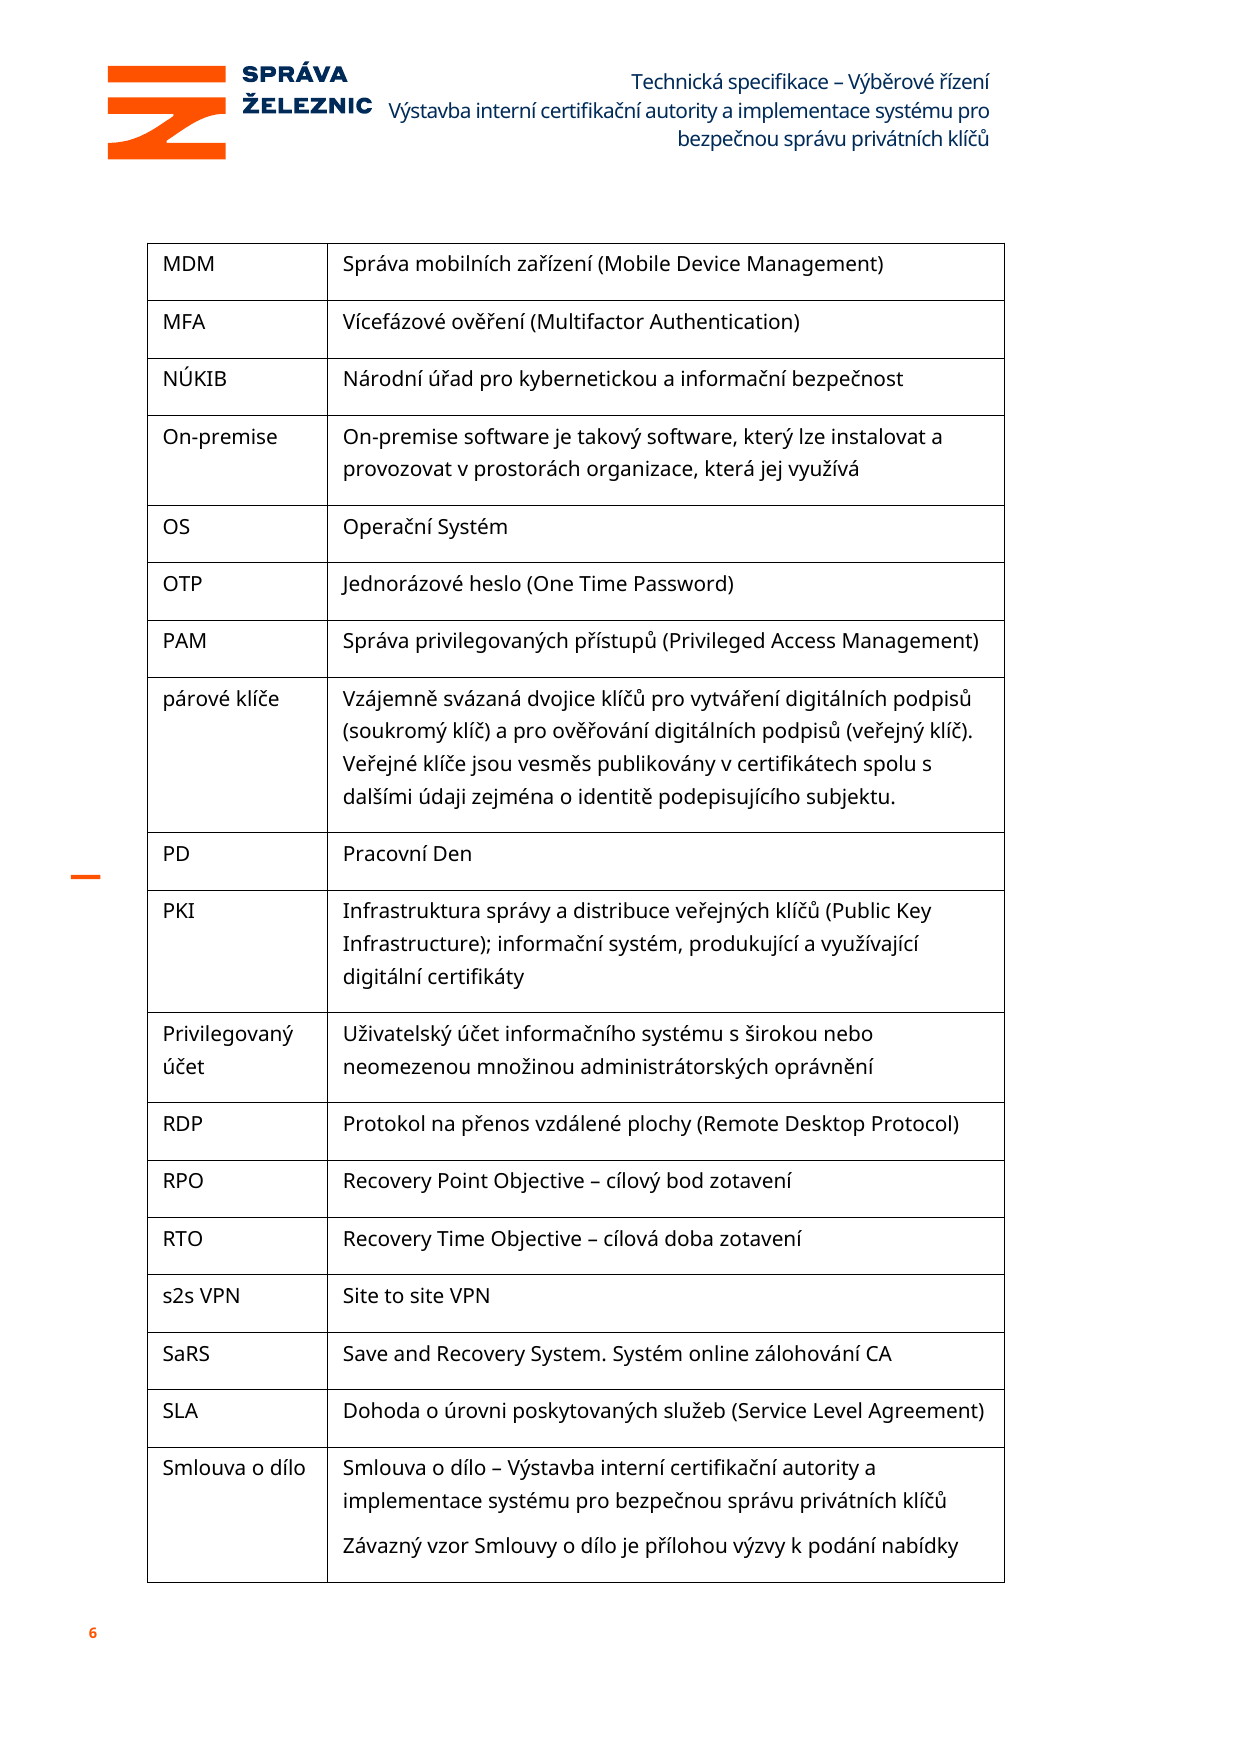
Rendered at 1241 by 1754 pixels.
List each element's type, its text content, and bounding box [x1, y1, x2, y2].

table_cell Protokol na přenos vzdálené plochy (Remote Desktop Protocol) [328, 1103, 1004, 1159]
table_cell Pracovní Den [328, 833, 1004, 889]
table_cell s2s VPN [148, 1275, 327, 1332]
table_cell Správa mobilních zařízení (Mobile Device Management) [328, 244, 1004, 300]
table_cell Vícefázové ověření (Multifactor Authentication) [328, 301, 1004, 357]
table_cell RPO [148, 1161, 327, 1217]
table_cell Privilegovaný účet [148, 1013, 327, 1102]
table_cell Dohoda o úrovni poskytovaných služeb (Service Level Agreement) [328, 1390, 1004, 1447]
table_cell On-premise software je takový software, který lze instalovat a provozovat v prostorách organizace, která jej využívá [328, 416, 1004, 505]
table_cell PAM [148, 621, 327, 677]
table_cell Operační Systém [328, 506, 1004, 562]
table_cell PKI [148, 891, 327, 1012]
table_cell Recovery Point Objective – cílový bod zotavení [328, 1161, 1004, 1217]
table_cell OTP [148, 563, 327, 619]
table_cell OS [148, 506, 327, 562]
table_cell PD [148, 833, 327, 889]
table_cell Správa privilegovaných přístupů (Privileged Access Management) [328, 621, 1004, 677]
table_cell Národní úřad pro kybernetickou a informační bezpečnost [328, 359, 1004, 415]
table_cell MFA [148, 301, 327, 357]
table_cell Uživatelský účet informačního systému s širokou nebo neomezenou množinou administrátorských oprávnění [328, 1013, 1004, 1102]
table_cell On-premise [148, 416, 327, 505]
table_cell Site to site VPN [328, 1275, 1004, 1332]
table_cell SaRS [148, 1333, 327, 1389]
table_cell Save and Recovery System. Systém online zálohování CA [328, 1333, 1004, 1389]
table_cell RDP [148, 1103, 327, 1159]
table_cell MDM [148, 244, 327, 300]
table_cell Smlouva o dílo – Výstavba interní certifikační autority a implementace systému pro bezpečnou správu privátních klíčů Závazný vzor Smlouvy o dílo je přílohou výzvy k podání nabídky [328, 1448, 1004, 1582]
table_cell Smlouva o dílo [148, 1448, 327, 1582]
table_cell Infrastruktura správy a distribuce veřejných klíčů (Public Key Infrastructure); informační systém, produkující a využívající digitální certifikáty [328, 891, 1004, 1012]
table_cell Recovery Time Objective – cílová doba zotavení [328, 1218, 1004, 1274]
table_cell Jednorázové heslo (One Time Password) [328, 563, 1004, 619]
table_cell NÚKIB [148, 359, 327, 415]
table_cell SLA [148, 1390, 327, 1447]
table_cell Vzájemně svázaná dvojice klíčů pro vytváření digitálních podpisů (soukromý klíč) a pro ověřování digitálních podpisů (veřejný klíč). Veřejné klíče jsou vesměs publikovány v certifikátech spolu s dalšími údaji zejména o identitě podepisujícího subjektu. [328, 678, 1004, 832]
table_cell párové klíče [148, 678, 327, 832]
table_cell RTO [148, 1218, 327, 1274]
